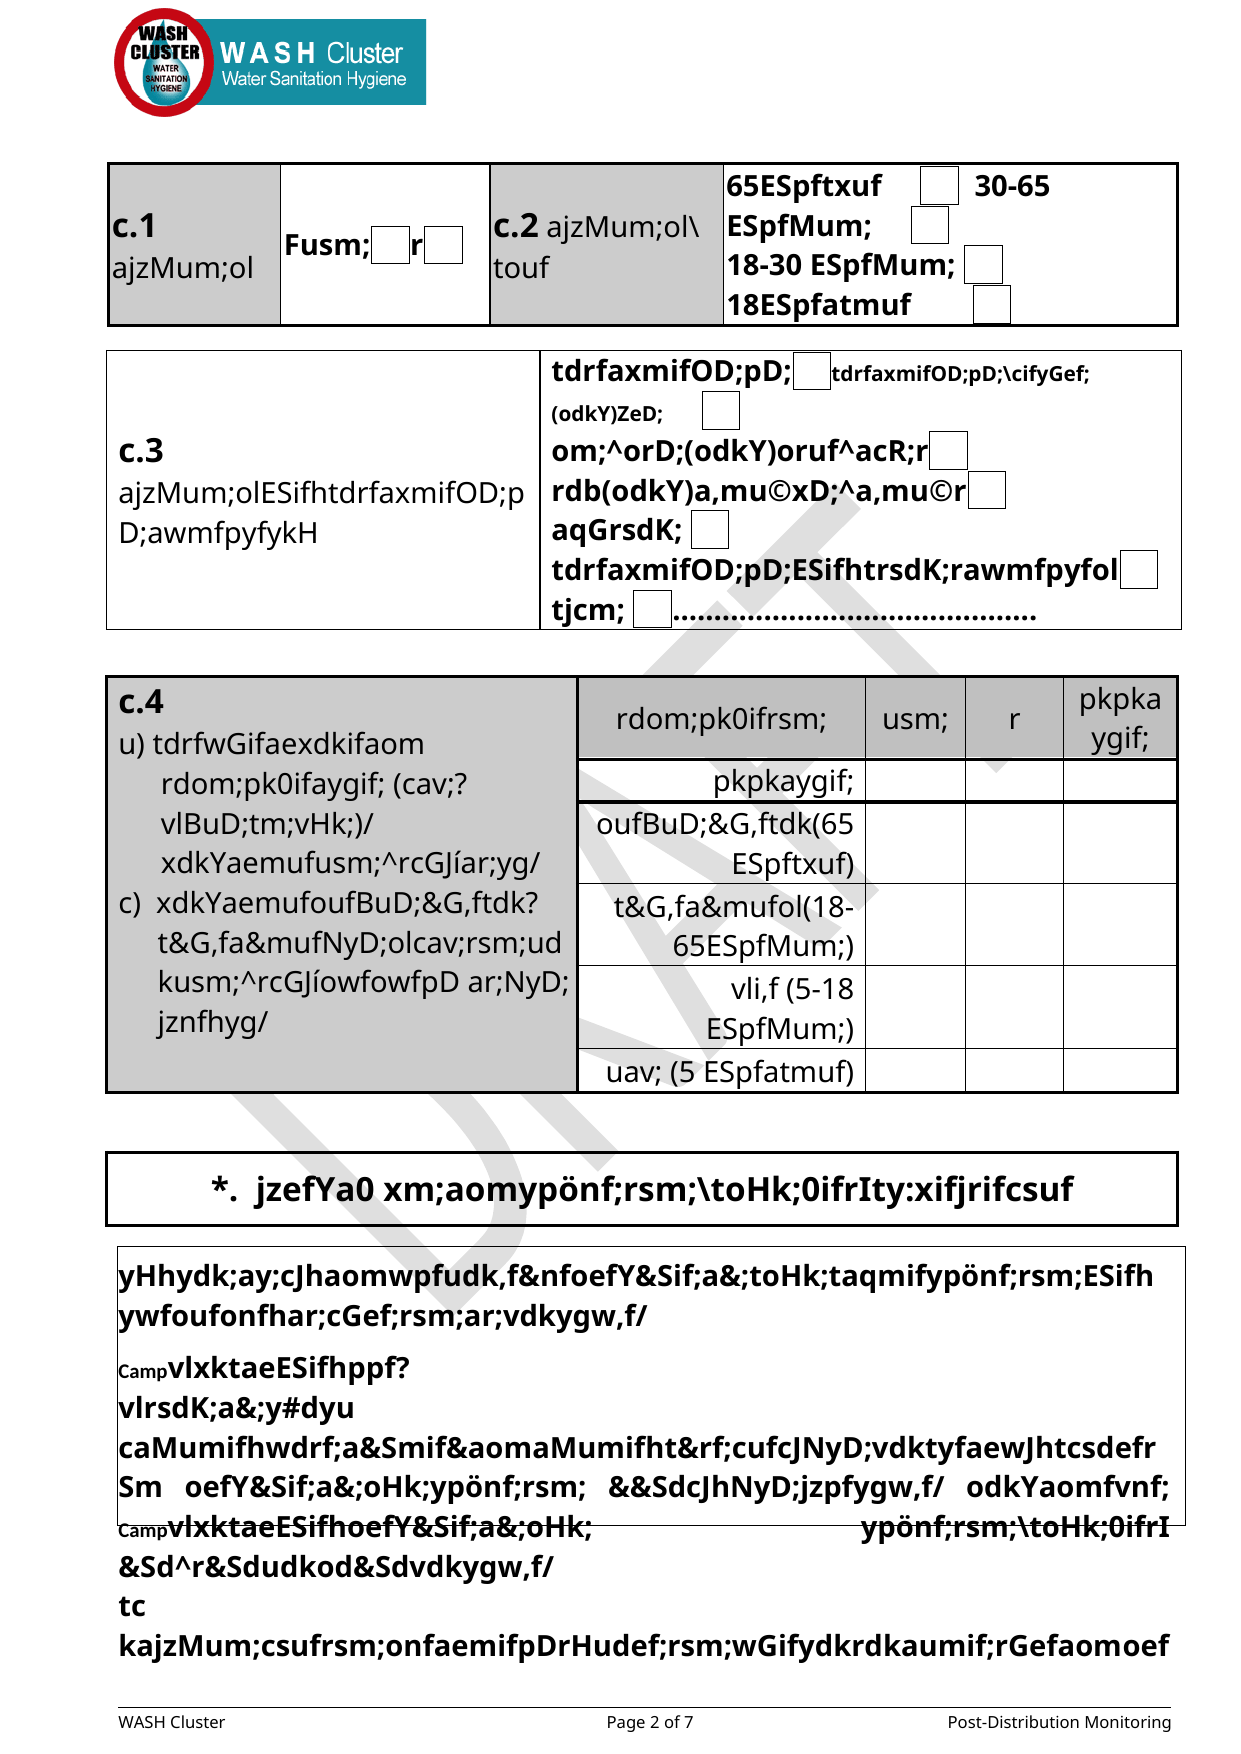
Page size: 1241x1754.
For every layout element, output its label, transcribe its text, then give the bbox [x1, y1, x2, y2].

text yHhydk;ay;cJhaomwpfudk,f&nfoefY&Sif;a&;toHk;taqmifypönf;rsm;ESifhywfoufonfhar;cGef;rsm;ar;vdkygw,f/ [118, 1256, 1171, 1335]
table_cell vli,f (5-18 ESpfMum;) [579, 966, 865, 1048]
table_cell [866, 884, 965, 965]
table_header usm; [866, 678, 965, 757]
table_cell t&G,fa&mufol(18-65ESpfMum;) [579, 884, 865, 965]
table_header c.1 ajzMum;ol [110, 165, 280, 324]
picture [112, 6, 427, 120]
table_cell [1064, 966, 1176, 1048]
table_header *. jzefYa0 xm;aomypönf;rsm;\toHk;0ifrIty:xifjrifcsuf [108, 1154, 1176, 1224]
table_cell oufBuD;&G,ftdk(65ESpftxuf) [579, 804, 865, 883]
table_header rdom;pk0ifrsm; [579, 678, 865, 757]
table_cell [966, 1049, 1063, 1091]
table_header pkpkaygif; [1064, 678, 1176, 757]
table_cell [1064, 1049, 1176, 1091]
table_cell [866, 966, 965, 1048]
table_header c.3 ajzMum;olESifhtdrfaxmifOD;pD;awmfpyfykH [107, 351, 539, 628]
table_header Fusm;r [281, 165, 489, 324]
table_cell uav; (5 ESpfatmuf) [579, 1049, 865, 1091]
table_cell [966, 804, 1063, 883]
table_cell [1064, 884, 1176, 965]
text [118, 1526, 1171, 1665]
table_cell pkpkaygif; [579, 761, 865, 800]
table_cell [966, 761, 1063, 800]
table_cell [1064, 804, 1176, 883]
table_header c.2 ajzMum;ol\touf [491, 165, 723, 324]
table_cell [1064, 761, 1176, 800]
table_header 65ESpftxuf 30-65 ESpfMum; 18-30 ESpfMum; 18ESpfatmuf [724, 165, 1176, 324]
table_cell [866, 761, 965, 800]
table_cell [866, 1049, 965, 1091]
table_cell [966, 966, 1063, 1048]
table_cell [966, 884, 1063, 965]
table_header tdrfaxmifOD;pD;tdrfaxmifOD;pD;\cifyGef; (odkY)ZeD; om;^orD;(odkY)oruf^acR;r rdb(odkY)a,mu©xD;^a,mu©r aqGrsdK; tdrfaxmifOD;pD;ESifhtrsdK;rawmfpyfol tjcm; ............................................ [541, 351, 1181, 628]
table_cell [866, 804, 965, 883]
table_header c.4 u) tdrfwGifaexdkifaom rdom;pk0ifaygif; (cav;? vlBuD;tm;vHk;)/ xdkYaemufusm;^rcGJíar;yg/ c) xdkYaemufoufBuD;&G,ftdk? t&G,fa&mufNyD;olcav;rsm;udkusm;^rcGJíowfowfpD ar;NyD; jznfhyg/ [108, 678, 576, 1091]
table_header r [966, 678, 1063, 757]
